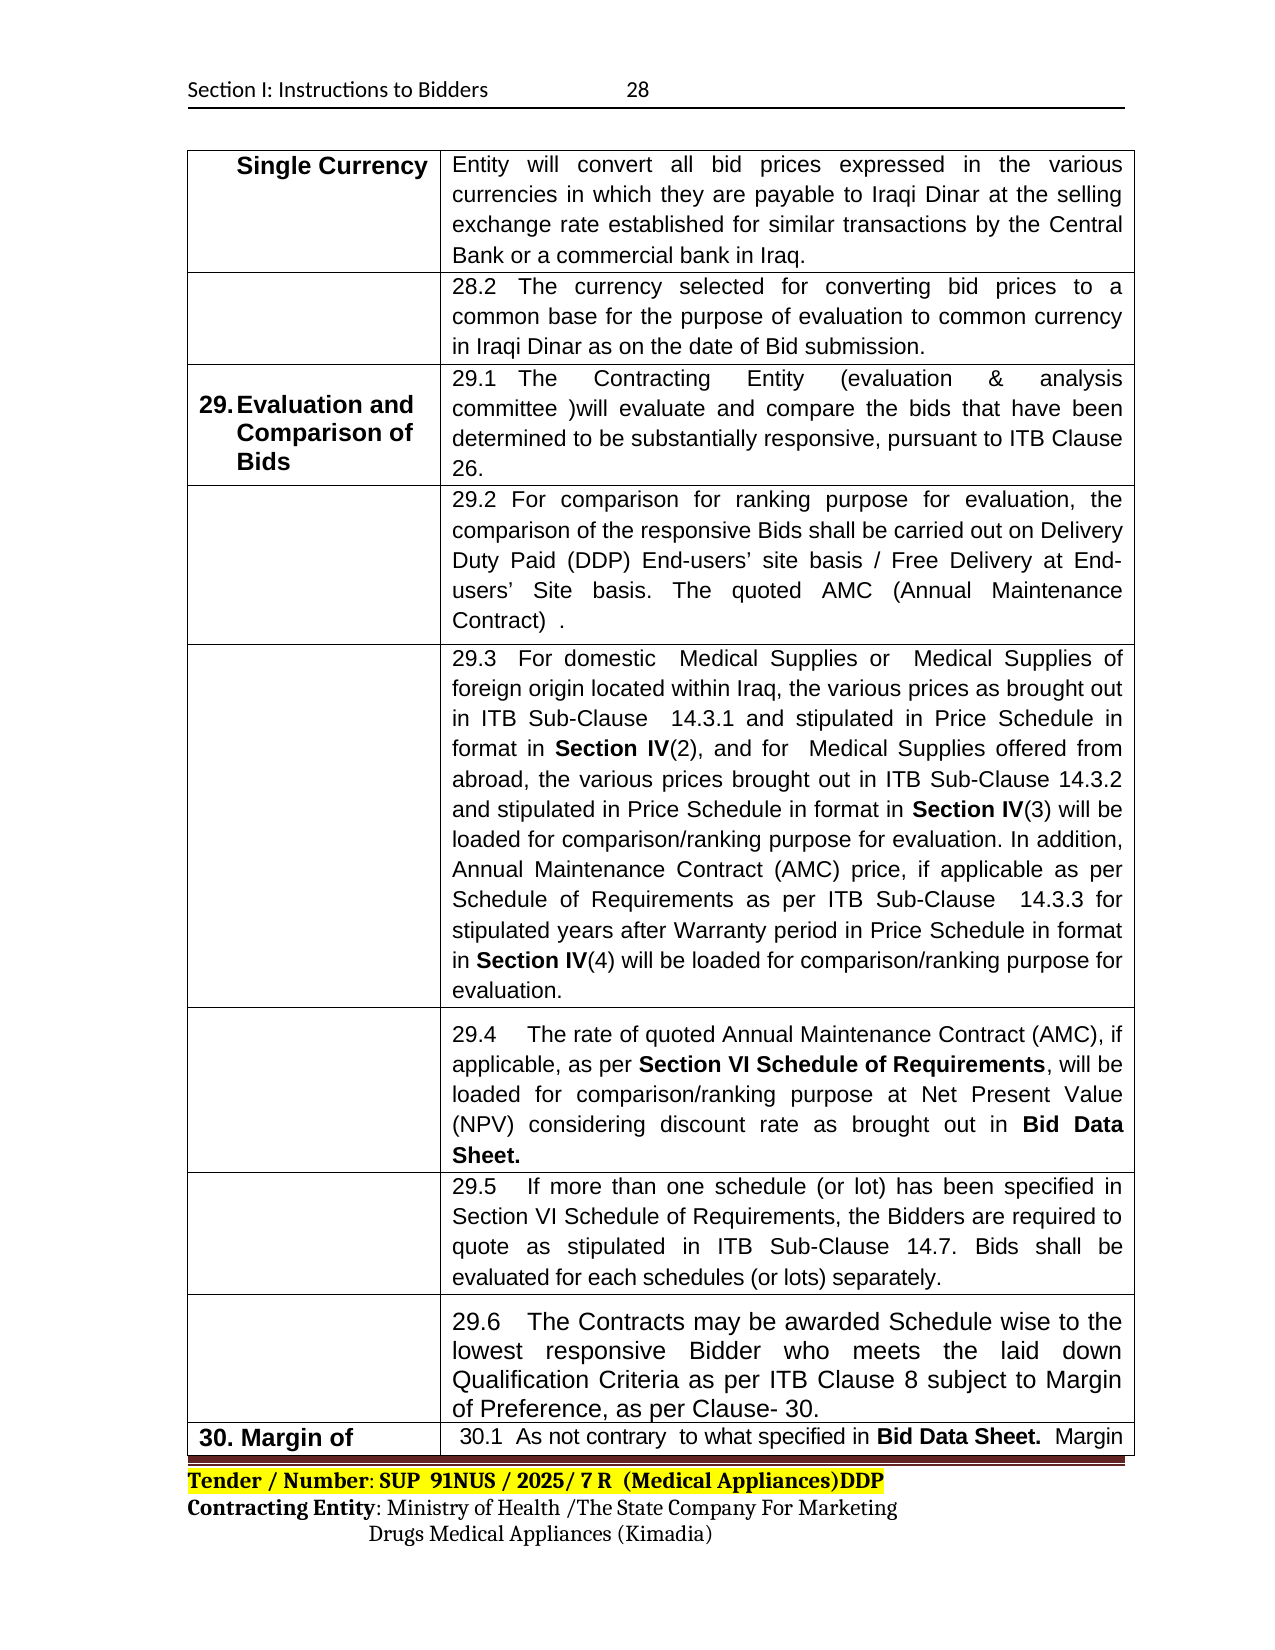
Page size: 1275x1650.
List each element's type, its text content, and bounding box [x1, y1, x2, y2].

table_cell [188, 486, 440, 644]
table_cell [188, 1295, 440, 1422]
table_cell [441, 1423, 1134, 1455]
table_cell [188, 151, 440, 272]
table_cell [188, 645, 440, 1007]
table_cell 29.1 The Contracting Entity (evaluation & analysis committee )will evaluate and compare the bids that have been determined to be substantially responsive, pursuant to ITB Clause 26. [441, 365, 1134, 485]
table_cell 29.6 The Contracts may be awarded Schedule wise to the lowest responsive Bidder who meets the laid down Qualification Criteria as per ITB Clause 8 subject to Margin of Preference, as per Clause- 30. [441, 1295, 1134, 1422]
table_cell [188, 1173, 440, 1294]
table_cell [441, 151, 1134, 272]
table_cell 29.5 If more than one schedule (or lot) has been specified in Section VI Schedule of Requirements, the Bidders are required to quote as stipulated in ITB Sub-Clause 14.7. Bids shall be evaluated for each schedules (or lots) separately. [441, 1173, 1134, 1294]
table_cell 28.2 The currency selected for converting bid prices to a common base for the purpose of evaluation to common currency in Iraqi Dinar as on the date of Bid submission. [441, 273, 1134, 363]
table_cell 29.2 For comparison for ranking purpose for evaluation, the comparison of the responsive Bids shall be carried out on Delivery Duty Paid (DDP) End-users’ site basis / Free Delivery at End-users’ Site basis. The quoted AMC (Annual Maintenance Contract) . [441, 486, 1134, 644]
table_cell 29.3 For domestic Medical Supplies or Medical Supplies of foreign origin located within Iraq, the various prices as brought out in ITB Sub-Clause 14.3.1 and stipulated in Price Schedule in format in Section IV(2), and for Medical Supplies offered from abroad, the various prices brought out in ITB Sub-Clause 14.3.2 and stipulated in Price Schedule in format in Section IV(3) will be loaded for comparison/ranking purpose for evaluation. In addition, Annual Maintenance Contract (AMC) price, if applicable as per Schedule of Requirements as per ITB Sub-Clause 14.3.3 for stipulated years after Warranty period in Price Schedule in format in Section IV(4) will be loaded for comparison/ranking purpose for evaluation. [441, 645, 1134, 1007]
table_cell [188, 1008, 440, 1172]
table_cell [188, 273, 440, 363]
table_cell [188, 1423, 440, 1455]
table_cell 29.4 The rate of quoted Annual Maintenance Contract (AMC), if applicable, as per Section VI Schedule of Requirements, will be loaded for comparison/ranking purpose at Net Present Value (NPV) considering discount rate as brought out in Bid Data Sheet. [441, 1008, 1134, 1172]
table_cell 29. Evaluation and Comparison of Bids [188, 365, 440, 485]
